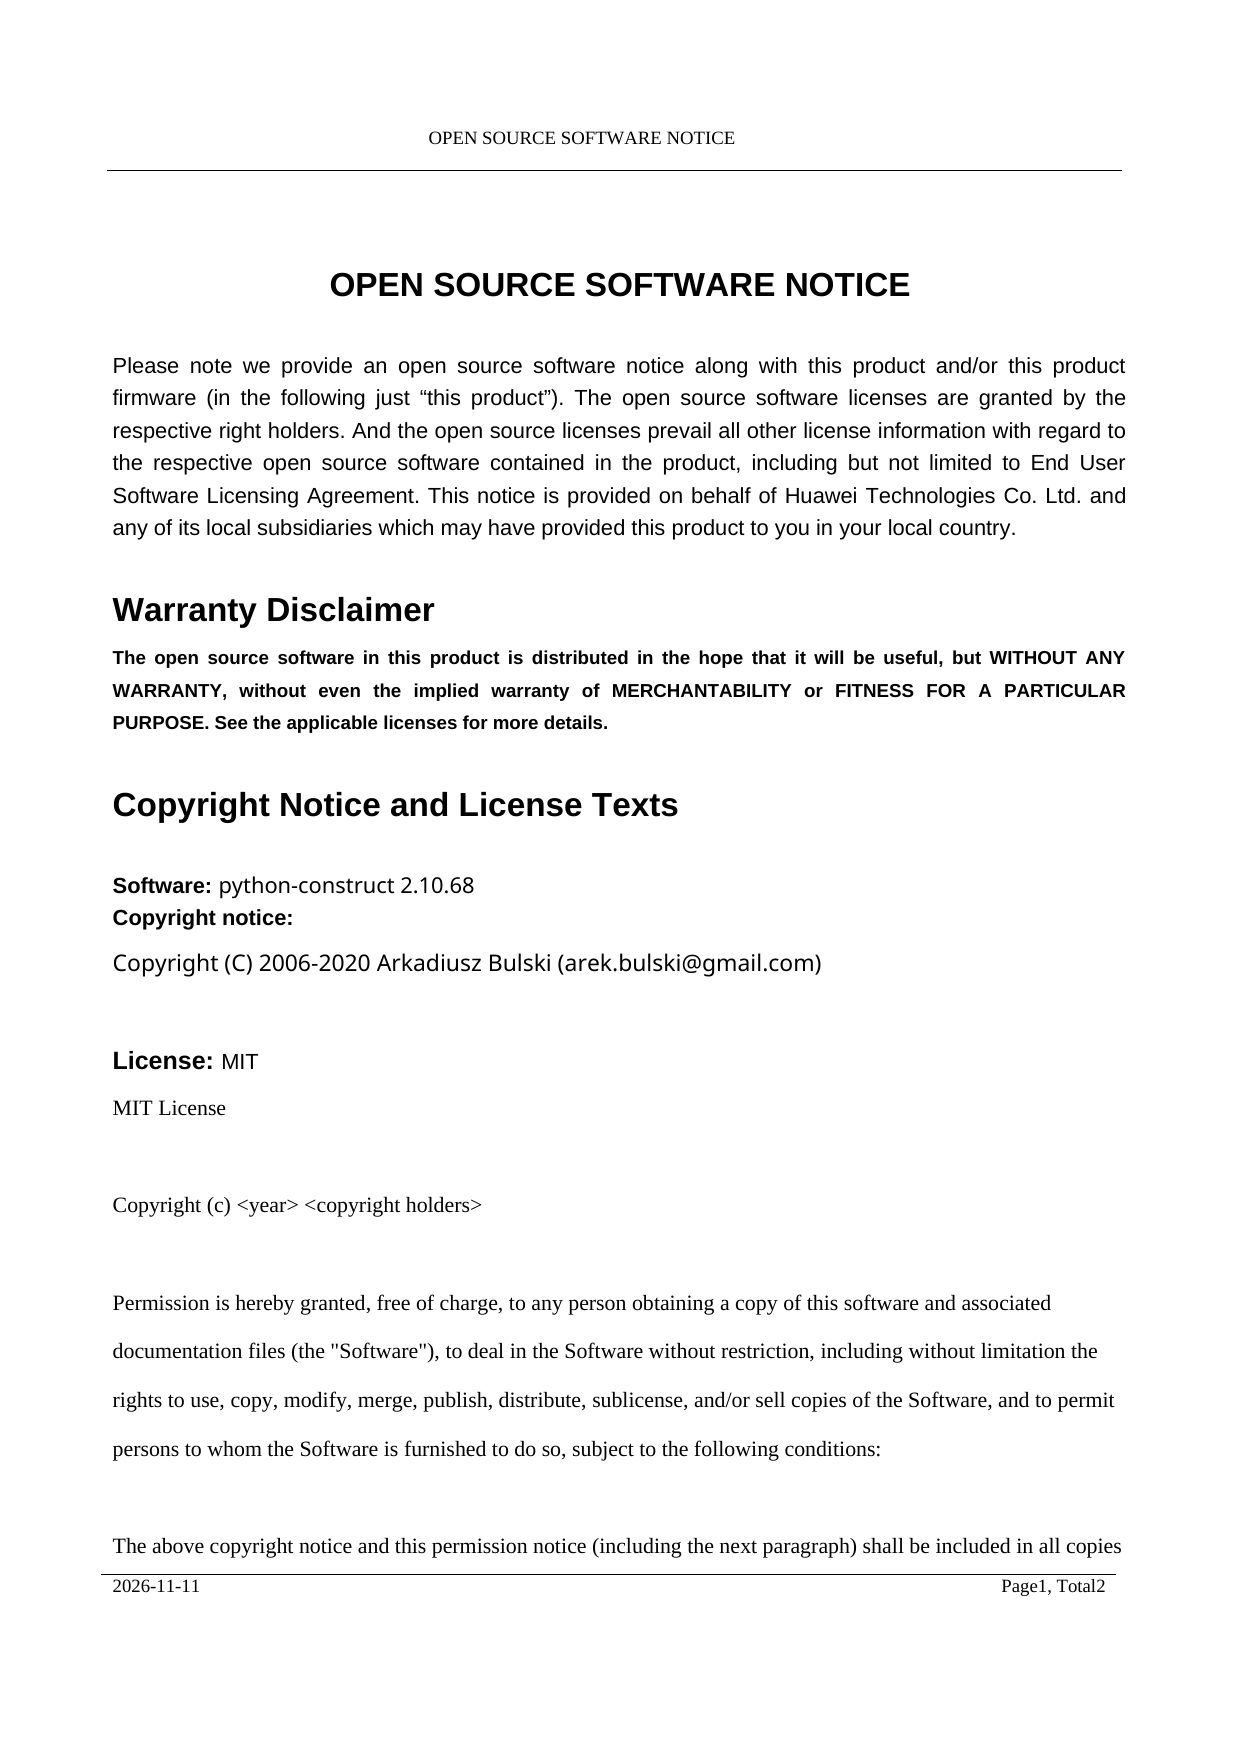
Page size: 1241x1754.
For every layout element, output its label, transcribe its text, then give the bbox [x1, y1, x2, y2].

text The open source software in this product is distributed in the hope that it will be useful, but WITHOUT ANY WARRANTY, without even the implied warranty of MERCHANTABILITY or FITNESS FOR A PARTICULAR PURPOSE. See the applicable licenses for more details. [112, 641, 1128, 739]
text Copyright (C) 2006-2020 Arkadiusz Bulski (arek.bulski@gmail.com) [112, 947, 1128, 1028]
text Software: python-construct 2.10.68 [112, 869, 1128, 901]
text OPEN SOURCE SOFTWARE NOTICE [112, 251, 1128, 316]
text Please note we provide an open source software notice along with this product and/or this product firmware (in the following just “this product”). The open source software licenses are granted by the respective right holders. And the open source licenses prevail all other license information with regard to the respective open source software contained in the product, including but not limited to End User Software Licensing Agreement. This notice is provided on behalf of Huawei Technologies Co. Ltd. and any of its local subsidiaries which may have provided this product to you in your local country. [112, 349, 1128, 544]
text Warranty Disclaimer [112, 576, 1128, 641]
text License: MIT [112, 1044, 1128, 1077]
text Copyright notice: [112, 901, 1128, 934]
text Copyright Notice and License Texts [112, 771, 1128, 836]
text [112, 1091, 1128, 1562]
